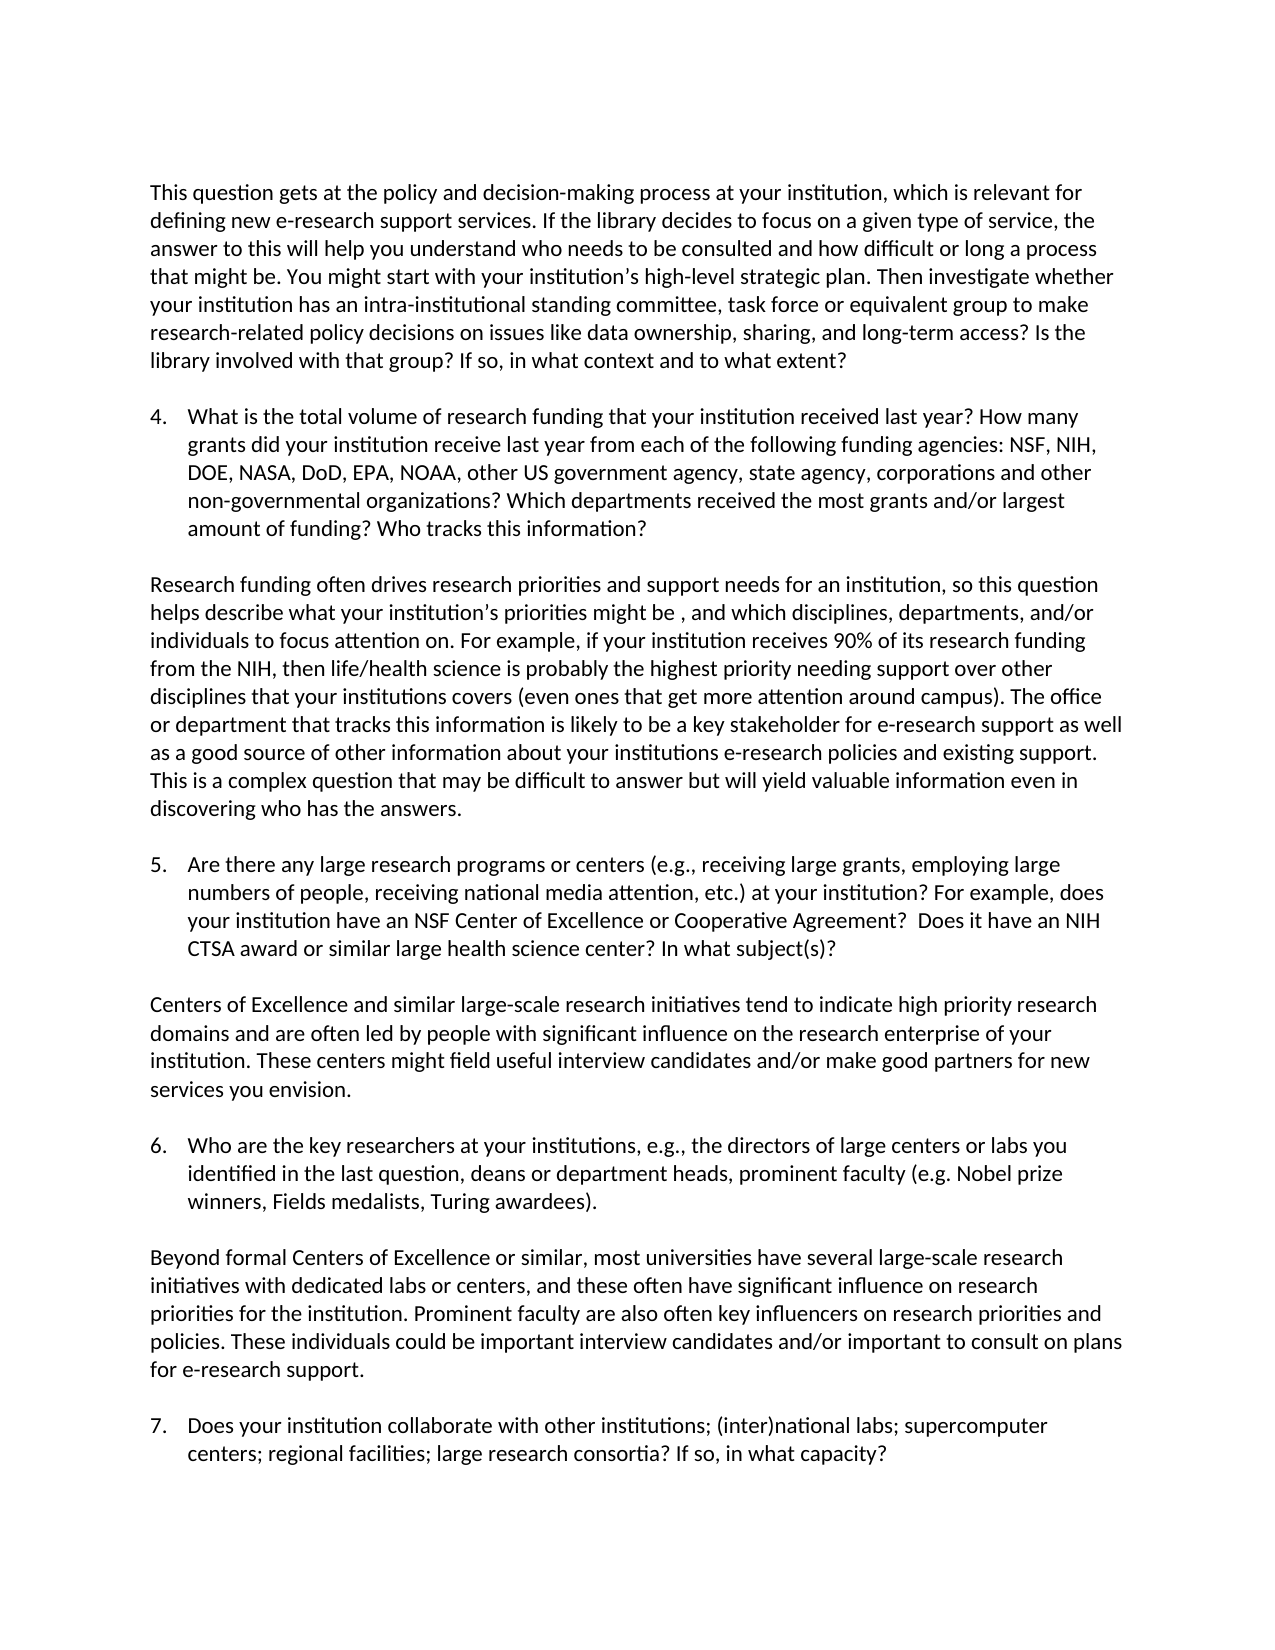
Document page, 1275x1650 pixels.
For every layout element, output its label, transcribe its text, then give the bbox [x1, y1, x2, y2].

list Are there any large research programs or centers (e.g., receiving large grants, employing large numbers of people, receiving national media attention, etc.) at your institution? For example, does your institution have an NSF Center of Excellence or Cooperative Agreement? Does it have an NIH CTSA award or similar large health science center? In what subject(s)? [150, 851, 1125, 963]
text Centers of Excellence and similar large-scale research initiatives tend to indicate high priority research domains and are often led by people with significant influence on the research enterprise of your institution. These centers might field useful interview candidates and/or make good partners for new services you envision. [150, 991, 1125, 1103]
text This question gets at the policy and decision-making process at your institution, which is relevant for defining new e-research support services. If the library decides to focus on a given type of service, the answer to this will help you understand who needs to be consulted and how difficult or long a process that might be. You might start with your institution’s high-level strategic plan. Then investigate whether your institution has an intra-institutional standing committee, task force or equivalent group to make research-related policy decisions on issues like data ownership, sharing, and long-term access? Is the library involved with that group? If so, in what context and to what extent? [150, 178, 1125, 374]
text Research funding often drives research priorities and support needs for an institution, so this question helps describe what your institution’s priorities might be , and which disciplines, departments, and/or individuals to focus attention on. For example, if your institution receives 90% of its research funding from the NIH, then life/health science is probably the highest priority needing support over other disciplines that your institutions covers (even ones that get more attention around campus). The office or department that tracks this information is likely to be a key stakeholder for e-research support as well as a good source of other information about your institutions e-research policies and existing support. This is a complex question that may be difficult to answer but will yield valuable information even in discovering who has the answers. [150, 570, 1125, 822]
text Beyond formal Centers of Excellence or similar, most universities have several large-scale research initiatives with dedicated labs or centers, and these often have significant influence on research priorities for the institution. Prominent faculty are also often key influencers on research priorities and policies. These individuals could be important interview candidates and/or important to consult on plans for e-research support. [150, 1243, 1125, 1383]
list Does your institution collaborate with other institutions; (inter)national labs; supercomputer centers; regional facilities; large research consortia? If so, in what capacity? [150, 1411, 1125, 1467]
list What is the total volume of research funding that your institution received last year? How many grants did your institution receive last year from each of the following funding agencies: NSF, NIH, DOE, NASA, DoD, EPA, NOAA, other US government agency, state agency, corporations and other non-governmental organizations? Which departments received the most grants and/or largest amount of funding? Who tracks this information? [150, 402, 1125, 542]
list Who are the key researchers at your institutions, e.g., the directors of large centers or labs you identified in the last question, deans or department heads, prominent faculty (e.g. Nobel prize winners, Fields medalists, Turing awardees). [150, 1131, 1125, 1215]
